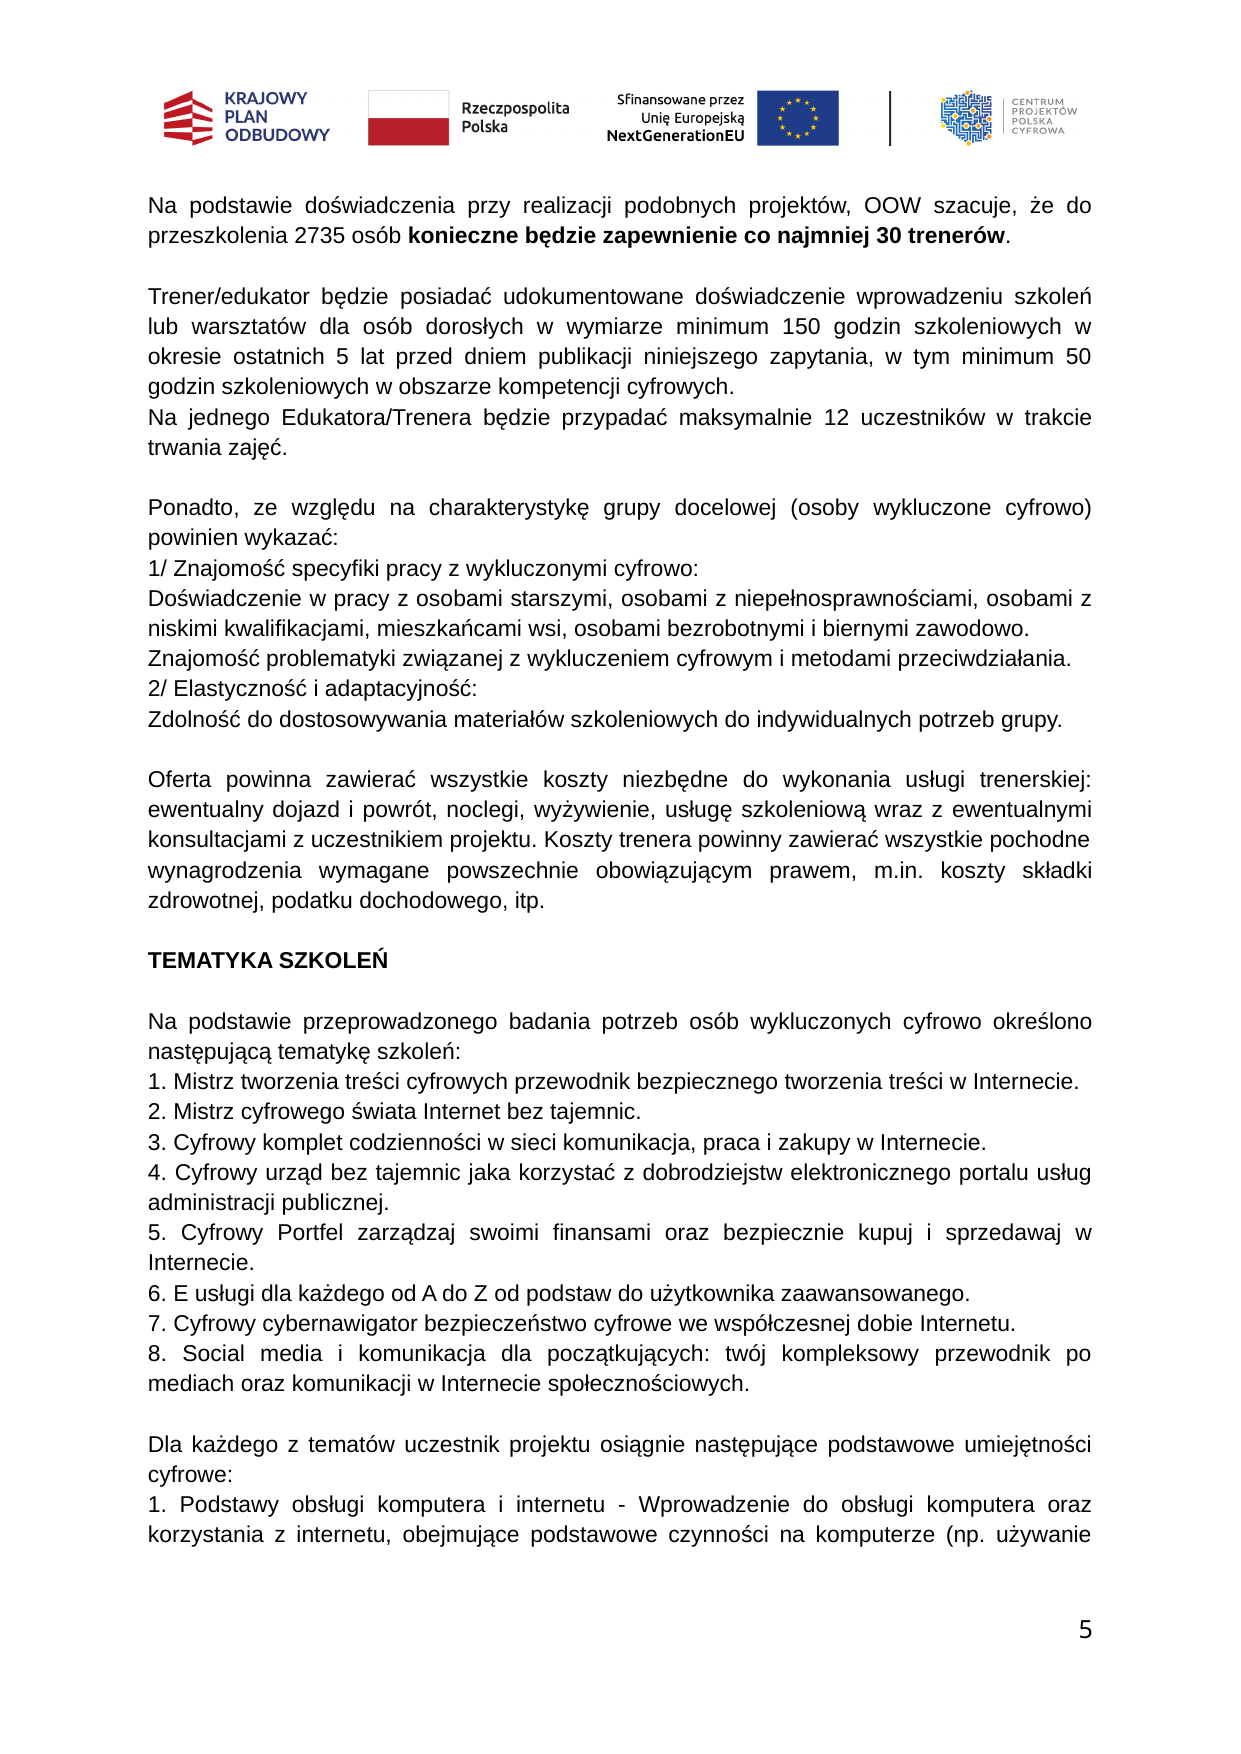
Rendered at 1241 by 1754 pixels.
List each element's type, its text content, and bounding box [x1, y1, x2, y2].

text 1. Mistrz tworzenia treści cyfrowych przewodnik bezpiecznego tworzenia treści w Internecie. [148, 1068, 1092, 1094]
text Zdolność do dostosowywania materiałów szkoleniowych do indywidualnych potrzeb grupy. [148, 706, 1092, 732]
text 5. Cyfrowy Portfel zarządzaj swoimi finansami oraz bezpiecznie kupuj i sprzedawaj w Internecie. [148, 1219, 1092, 1276]
text 3. Cyfrowy komplet codzienności w sieci komunikacja, praca i zakupy w Internecie. [148, 1128, 1092, 1155]
text 7. Cyfrowy cybernawigator bezpieczeństwo cyfrowe we współczesnej dobie Internetu. [148, 1310, 1092, 1336]
text 6. E usługi dla każdego od A do Z od podstaw do użytkownika zaawansowanego. [148, 1279, 1092, 1306]
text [148, 1491, 1092, 1548]
text 2. Mistrz cyfrowego świata Internet bez tajemnic. [148, 1098, 1092, 1125]
text Doświadczenie w pracy z osobami starszymi, osobami z niepełnosprawnościami, osobami z niskimi kwalifikacjami, mieszkańcami wsi, osobami bezrobotnymi i biernymi zawodowo. [148, 585, 1092, 641]
text Na podstawie doświadczenia przy realizacji podobnych projektów, OOW szacuje, że do przeszkolenia 2735 osób konieczne będzie zapewnienie co najmniej 30 trenerów. [148, 192, 1092, 249]
text Dla każdego z tematów uczestnik projektu osiągnie następujące podstawowe umiejętności cyfrowe: [148, 1431, 1092, 1487]
text Trener/edukator będzie posiadać udokumentowane doświadczenie wprowadzeniu szkoleń lub warsztatów dla osób dorosłych w wymiarze minimum 150 godzin szkoleniowych w okresie ostatnich 5 lat przed dniem publikacji niniejszego zapytania, w tym minimum 50 godzin szkoleniowych w obszarze kompetencji cyfrowych. [148, 283, 1092, 400]
text 4. Cyfrowy urząd bez tajemnic jaka korzystać z dobrodziejstw elektronicznego portalu usług administracji publicznej. [148, 1159, 1092, 1215]
text wynagrodzenia wymagane powszechnie obowiązującym prawem, m.in. koszty składki zdrowotnej, podatku dochodowego, itp. [148, 857, 1092, 913]
text Znajomość problematyki związanej z wykluczeniem cyfrowym i metodami przeciwdziałania. [148, 645, 1092, 672]
text Ponadto, ze względu na charakterystykę grupy docelowej (osoby wykluczone cyfrowo) powinien wykazać: [148, 494, 1092, 551]
text 8. Social media i komunikacja dla początkujących: twój kompleksowy przewodnik po mediach oraz komunikacji w Internecie społecznościowych. [148, 1340, 1092, 1397]
text Oferta powinna zawierać wszystkie koszty niezbędne do wykonania usługi trenerskiej: ewentualny dojazd i powrót, noclegi, wyżywienie, usługę szkoleniową wraz z ewentualnymi konsultacjami z uczestnikiem projektu. Koszty trenera powinny zawierać wszystkie pochodne [148, 766, 1092, 853]
text TEMATYKA SZKOLEŃ [148, 947, 1092, 974]
text 2/ Elastyczność i adaptacyjność: [148, 675, 1092, 702]
text 1/ Znajomość specyfiki pracy z wykluczonymi cyfrowo: [148, 554, 1092, 581]
text Na podstawie przeprowadzonego badania potrzeb osób wykluczonych cyfrowo określono następującą tematykę szkoleń: [148, 1008, 1092, 1064]
text Na jednego Edukatora/Trenera będzie przypadać maksymalnie 12 uczestników w trakcie trwania zajęć. [148, 403, 1092, 460]
